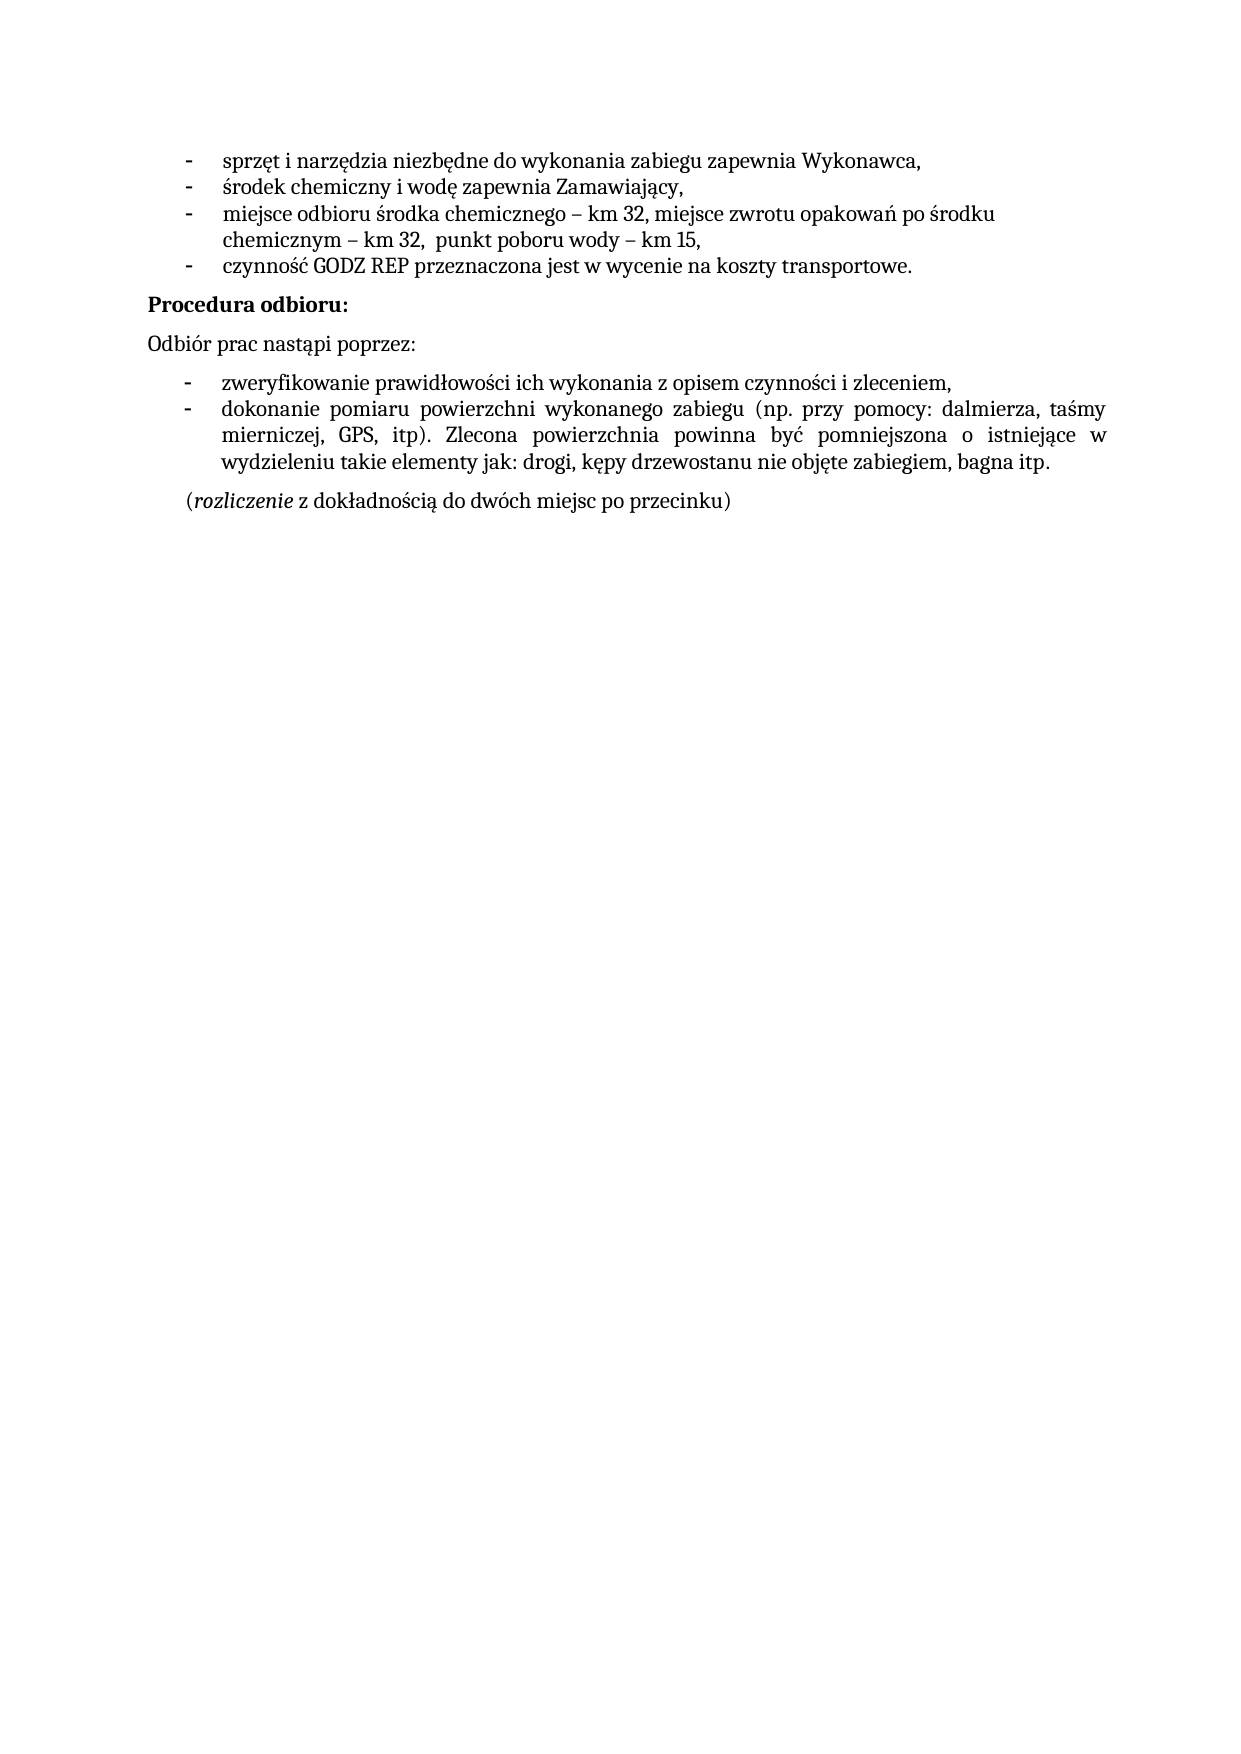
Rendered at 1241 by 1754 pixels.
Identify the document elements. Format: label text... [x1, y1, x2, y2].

list zweryfikowanie prawidłowości ich wykonania z opisem czynności i zleceniem, [184, 369, 1107, 396]
list miejsce odbioru środka chemicznego – km 32, miejsce zwrotu opakowań po środku chemicznym – km 32, punkt poboru wody – km 15, [185, 200, 1107, 253]
list dokonanie pomiaru powierzchni wykonanego zabiegu (np. przy pomocy: dalmierza, taśmy mierniczej, GPS, itp). Zlecona powierzchnia powinna być pomniejszona o istniejące w wydzieleniu takie elementy jak: drogi, kępy drzewostanu nie objęte zabiegiem, bagna itp. [184, 396, 1107, 475]
text Procedura odbioru: [148, 292, 1107, 318]
text Odbiór prac nastąpi poprzez: [148, 331, 1107, 357]
text (rozliczenie z dokładnością do dwóch miejsc po przecinku) [148, 487, 1107, 514]
list środek chemiczny i wodę zapewnia Zamawiający, [185, 174, 1107, 200]
list sprzęt i narzędzia niezbędne do wykonania zabiegu zapewnia Wykonawca, [185, 148, 1107, 174]
list czynność GODZ REP przeznaczona jest w wycenie na koszty transportowe. [185, 253, 1107, 279]
